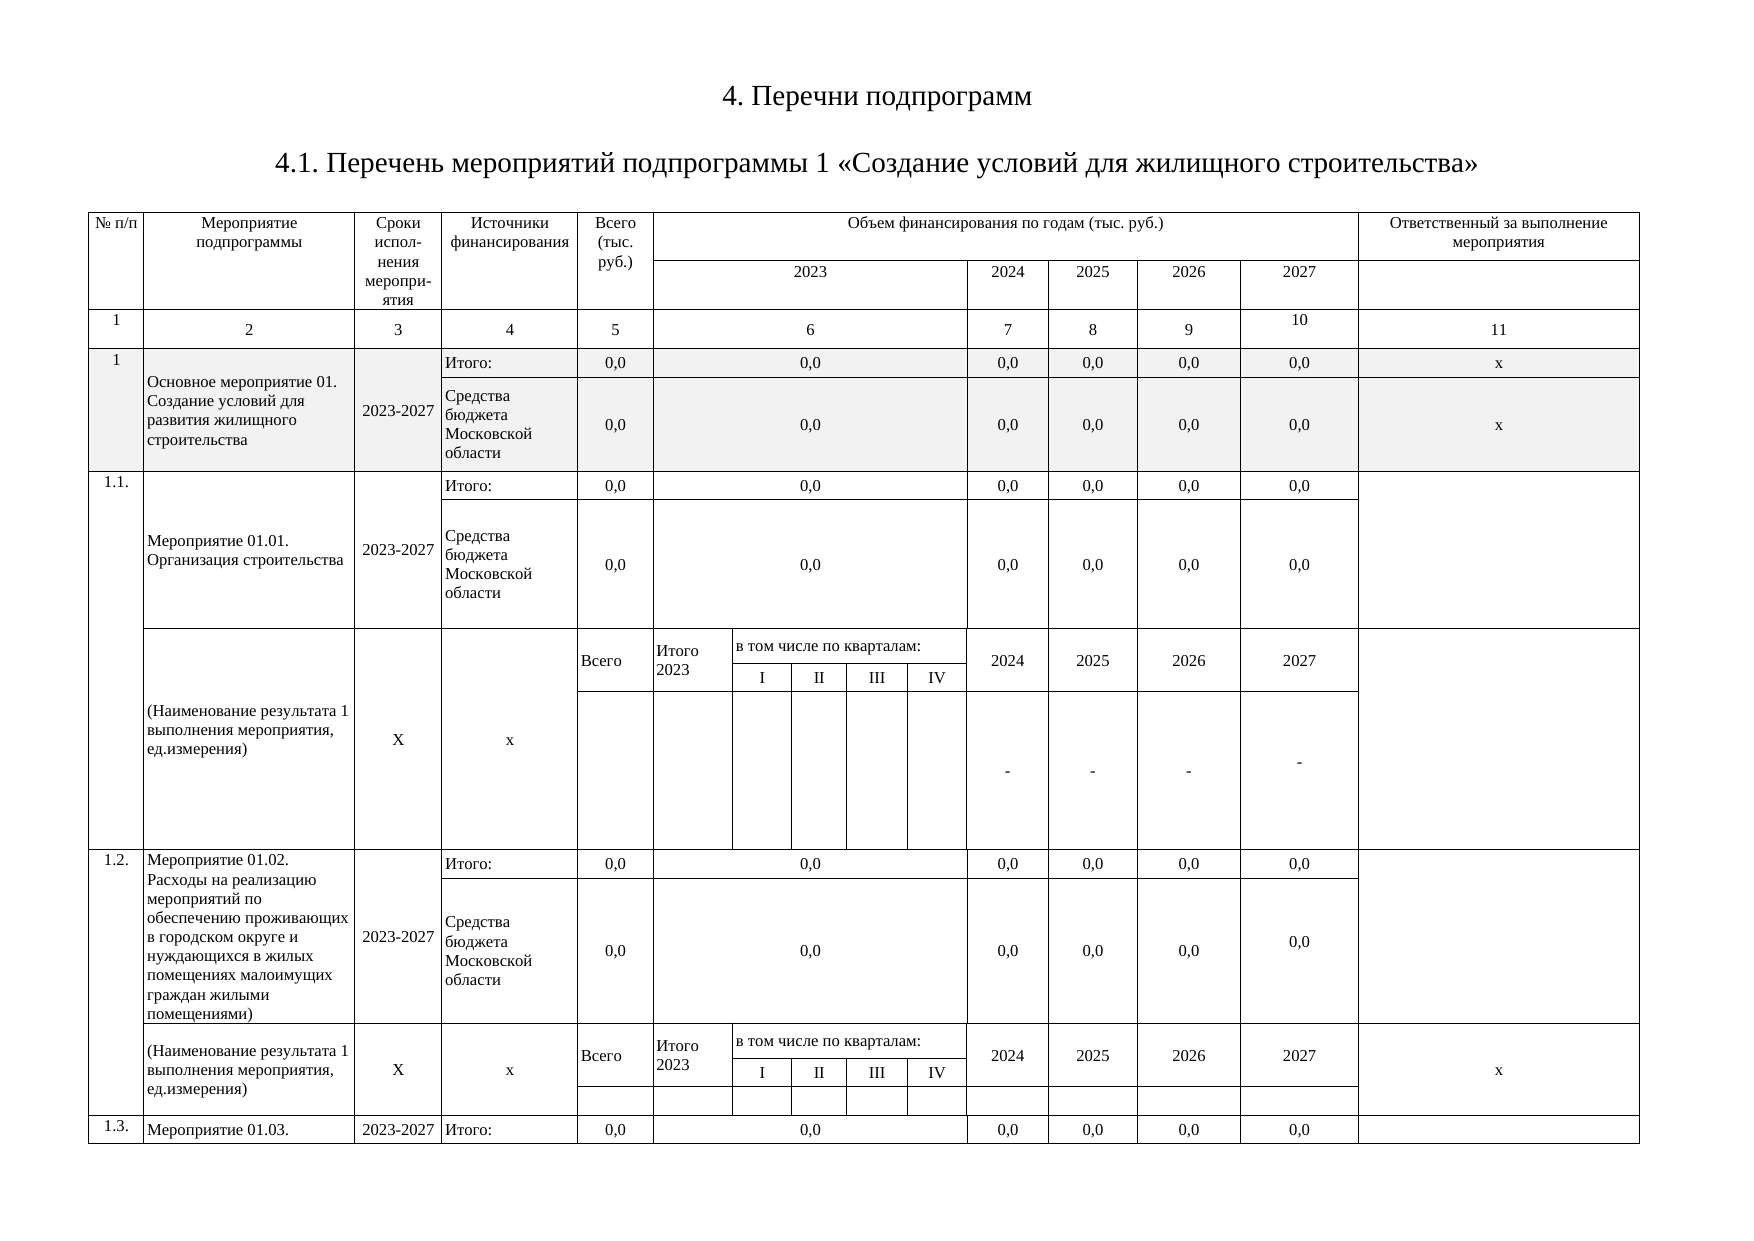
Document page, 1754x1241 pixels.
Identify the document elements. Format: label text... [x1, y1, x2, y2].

table_cell 0,0 [1138, 879, 1240, 1023]
table_cell 0,0 [654, 472, 967, 499]
table_cell 0,0 [578, 378, 653, 471]
table_cell - [1138, 692, 1240, 849]
table_cell Итого: [442, 472, 577, 499]
table_cell 0,0 [1241, 1116, 1358, 1143]
table_cell 0,0 [654, 879, 967, 1023]
table_cell 1.1. [89, 472, 143, 849]
table_cell 0,0 [968, 378, 1048, 471]
table_cell [967, 1087, 1048, 1114]
table_cell 6 [654, 310, 967, 348]
table_cell I [733, 1059, 791, 1086]
table_cell 0,0 [1138, 472, 1240, 499]
table_cell Итого: [442, 349, 577, 377]
table_cell Мероприятие 01.01. Организация строительства [144, 472, 354, 628]
table_cell Мероприятие 01.02. Расходы на реализацию мероприятий по обеспечению проживающих в городском округе и нуждающихся в жилых помещениях малоимущих граждан жилыми помещениями) [144, 850, 354, 1023]
table_cell [578, 1087, 653, 1114]
table_cell 0,0 [578, 1116, 653, 1143]
table_cell 2023-2027 [355, 850, 441, 1023]
table_cell Итого 2023 [654, 629, 732, 691]
table_cell 0,0 [1049, 850, 1137, 877]
table_cell 10 [1241, 310, 1358, 348]
table_cell 1 [89, 349, 143, 471]
table_cell 2023 [654, 261, 967, 309]
table_cell 0,0 [1049, 1116, 1137, 1143]
table_cell 0,0 [654, 349, 967, 377]
table_cell IV [908, 1059, 966, 1086]
table_cell 0,0 [968, 500, 1048, 628]
table_cell [1241, 1087, 1358, 1114]
table_cell 1 [89, 310, 143, 348]
table_cell 0,0 [578, 349, 653, 377]
table_cell - [1049, 692, 1137, 849]
table_cell I [733, 664, 791, 691]
table_cell Всего [578, 1024, 653, 1086]
text 4.1. Перечень мероприятий подпрограммы 1 «Создание условий для жилищного строительства» [118, 145, 1636, 178]
table_cell 0,0 [1049, 349, 1137, 377]
table_cell 2024 [967, 1024, 1048, 1086]
table_cell [1359, 850, 1639, 1023]
table_cell 0,0 [578, 879, 653, 1023]
table_cell 2025 [1049, 629, 1137, 691]
table_cell 0,0 [968, 1116, 1048, 1143]
table_cell Итого: [442, 1116, 577, 1143]
table_cell (Наименование результата 1 выполнения мероприятия, ед.измерения) [144, 629, 354, 849]
table_cell 2023-2027 [355, 1116, 441, 1143]
table_cell 2025 [1049, 261, 1137, 309]
table_cell х [442, 629, 577, 849]
table_cell Средства бюджета Московской области [442, 378, 577, 471]
table_cell III [847, 664, 907, 691]
table_cell [733, 1087, 791, 1114]
table_cell 2026 [1138, 261, 1240, 309]
table_header Всего (тыс. руб.) [578, 213, 653, 309]
table_cell [654, 692, 732, 849]
table_cell [1359, 472, 1639, 628]
table_cell 0,0 [578, 472, 653, 499]
table_cell - [1241, 692, 1358, 849]
table_cell II [792, 1059, 846, 1086]
table_cell Х [355, 1024, 441, 1114]
table_cell 11 [1359, 310, 1639, 348]
table_cell х [1359, 1024, 1639, 1114]
table_cell 2 [144, 310, 354, 348]
table_header Ответственный за выполнение мероприятия [1359, 213, 1639, 260]
table_cell 2026 [1138, 629, 1240, 691]
table_cell х [1359, 349, 1639, 377]
table_cell в том числе по кварталам: [733, 629, 966, 663]
table_cell 0,0 [654, 378, 967, 471]
table_cell 0,0 [1138, 349, 1240, 377]
table_cell IV [908, 664, 966, 691]
table_cell 0,0 [578, 500, 653, 628]
table_cell [1138, 1087, 1240, 1114]
table_cell 2024 [968, 261, 1048, 309]
table_cell [1359, 261, 1639, 309]
table_cell Итого: [442, 850, 577, 877]
table_cell 0,0 [1138, 378, 1240, 471]
table_cell [578, 692, 653, 849]
table_cell 2027 [1241, 629, 1358, 691]
table_cell 4 [442, 310, 577, 348]
table_cell [1359, 1116, 1639, 1143]
table_cell в том числе по кварталам: [733, 1024, 966, 1058]
table_cell 0,0 [1138, 1116, 1240, 1143]
table_cell 0,0 [1138, 500, 1240, 628]
table_header № п/п [89, 213, 143, 309]
table_cell III [847, 1059, 907, 1086]
table_header Источники финансирования [442, 213, 577, 309]
table_cell 0,0 [968, 472, 1048, 499]
table_cell 7 [968, 310, 1048, 348]
table_cell [908, 692, 966, 849]
table_cell 0,0 [654, 500, 967, 628]
table_cell 0,0 [578, 850, 653, 877]
table_cell 2023-2027 [355, 349, 441, 471]
table_cell [908, 1087, 966, 1114]
table_cell II [792, 664, 846, 691]
table_cell 3 [355, 310, 441, 348]
table_cell 0,0 [1049, 472, 1137, 499]
table_cell (Наименование результата 1 выполнения мероприятия, ед.измерения) [144, 1024, 354, 1114]
table_cell [847, 1087, 907, 1114]
table_cell 2027 [1241, 261, 1358, 309]
table_cell 1.3. [89, 1116, 143, 1143]
table_cell 0,0 [1049, 879, 1137, 1023]
table_header Сроки испол-нения меропри-ятия [355, 213, 441, 309]
table_cell 5 [578, 310, 653, 348]
table_cell 0,0 [1241, 879, 1358, 1023]
table_cell Всего [578, 629, 653, 691]
table_cell 2023-2027 [355, 472, 441, 628]
table_cell 2027 [1241, 1024, 1358, 1086]
table_cell 0,0 [968, 850, 1048, 877]
table_cell 0,0 [1138, 850, 1240, 877]
table_cell 2025 [1049, 1024, 1137, 1086]
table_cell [144, 1116, 354, 1143]
table_cell 1.2. [89, 850, 143, 1114]
table_cell 0,0 [1241, 472, 1358, 499]
table_header Мероприятие подпрограммы [144, 213, 354, 309]
table_cell х [442, 1024, 577, 1114]
table_cell 8 [1049, 310, 1137, 348]
table_cell 2024 [967, 629, 1048, 691]
table_cell Средства бюджета Московской области [442, 500, 577, 628]
table_cell Итого 2023 [654, 1024, 732, 1086]
table_cell 0,0 [1241, 349, 1358, 377]
table_cell 9 [1138, 310, 1240, 348]
table_cell 0,0 [1049, 500, 1137, 628]
table_cell 0,0 [968, 349, 1048, 377]
table_cell 0,0 [1241, 378, 1358, 471]
table_cell - [967, 692, 1048, 849]
table_cell 0,0 [1049, 378, 1137, 471]
table_cell [792, 1087, 846, 1114]
table_cell Средства бюджета Московской области [442, 879, 577, 1023]
table_cell [792, 692, 846, 849]
table_cell [1359, 629, 1639, 849]
table_cell 0,0 [654, 850, 967, 877]
table_cell [1049, 1087, 1137, 1114]
table_cell 2026 [1138, 1024, 1240, 1086]
table_cell [847, 692, 907, 849]
table_cell 0,0 [968, 879, 1048, 1023]
table_cell Х [355, 629, 441, 849]
text 4. Перечни подпрограмм [118, 78, 1636, 111]
table_cell [654, 1087, 732, 1114]
table_header Объем финансирования по годам (тыс. руб.) [654, 213, 1358, 260]
table_cell 0,0 [654, 1116, 967, 1143]
table_cell [733, 692, 791, 849]
table_cell 0,0 [1241, 500, 1358, 628]
table_cell Основное мероприятие 01. Создание условий для развития жилищного строительства [144, 349, 354, 471]
table_cell х [1359, 378, 1639, 471]
table_cell 0,0 [1241, 850, 1358, 877]
